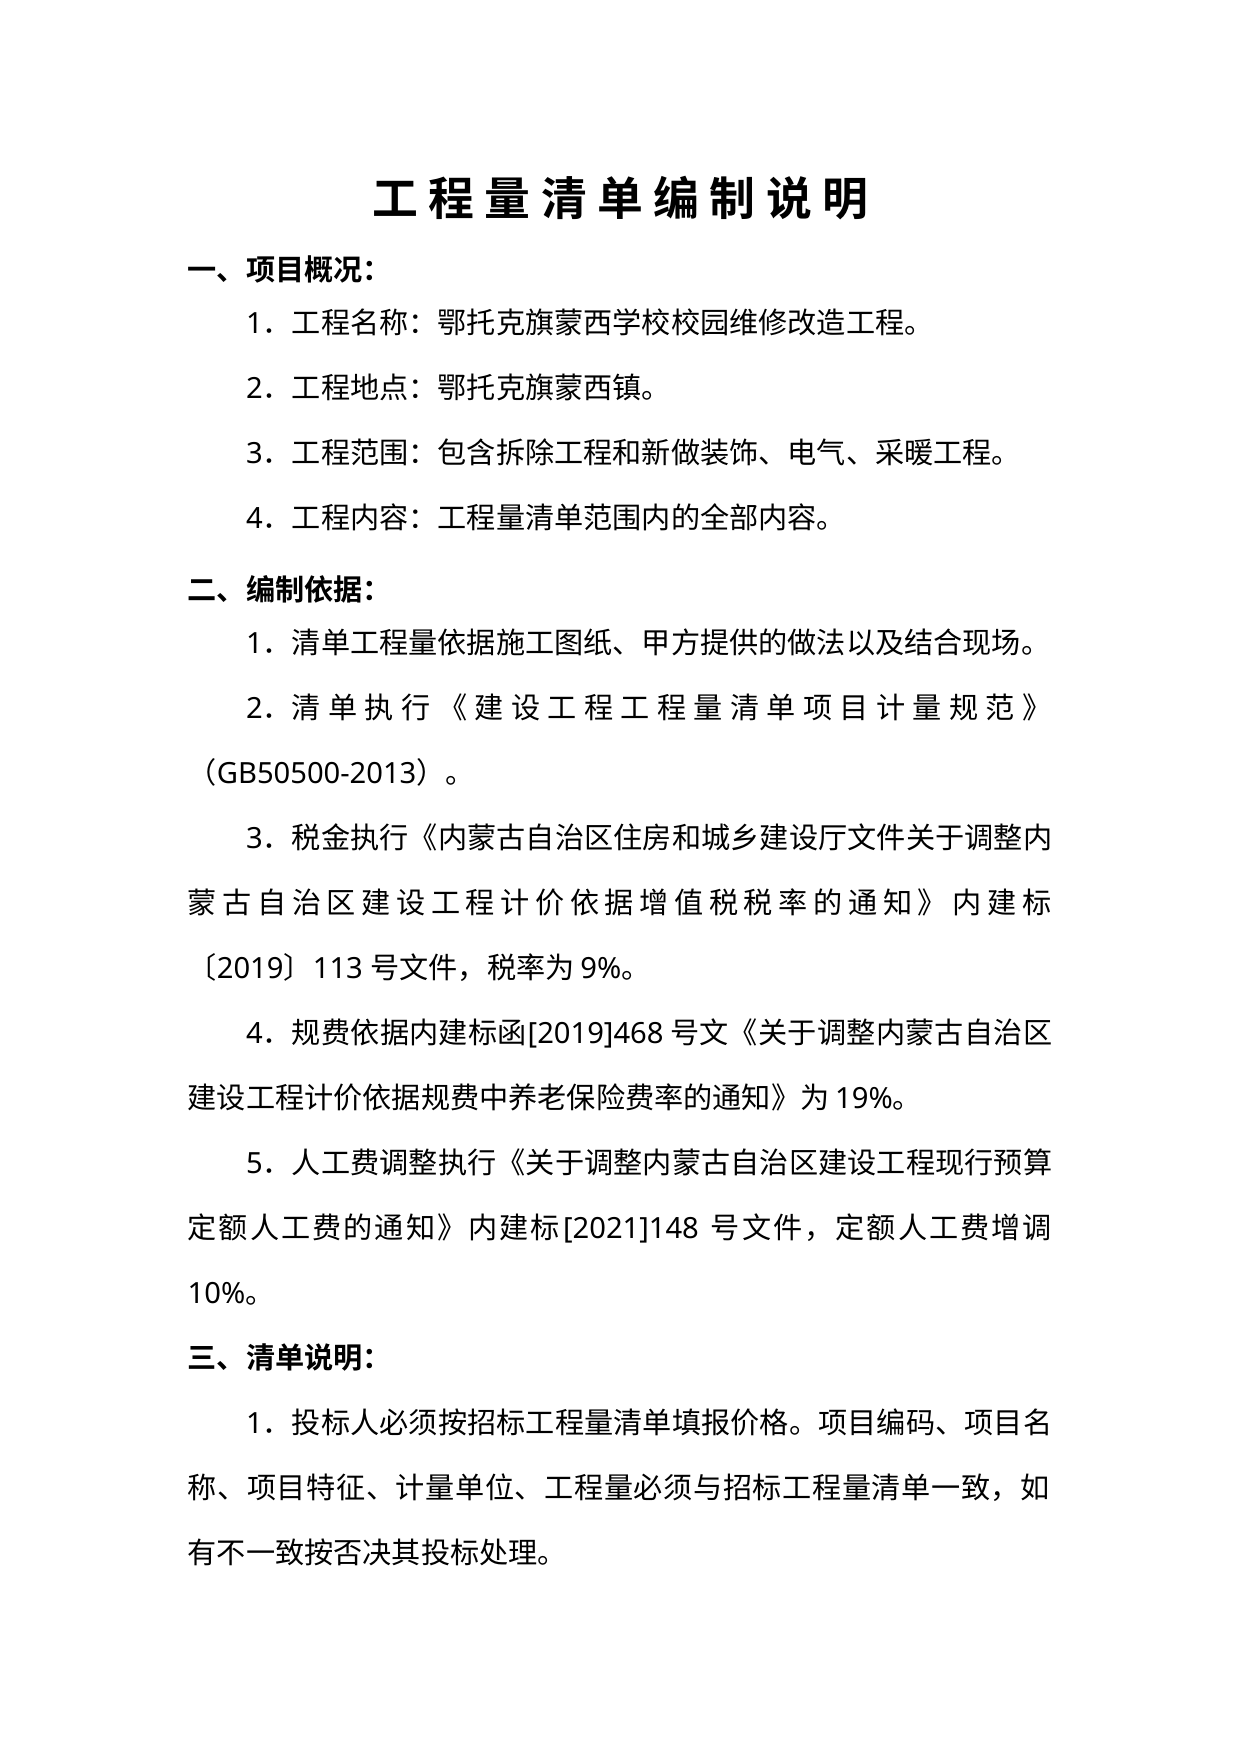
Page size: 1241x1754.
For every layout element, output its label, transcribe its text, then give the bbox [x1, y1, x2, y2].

list 编制依据： [187, 548, 1053, 609]
list 规费依据内建标函[2019]468号文《关于调整内蒙古自治区建设工程计价依据规费中养老保险费率的通知》为19%。 [187, 999, 1053, 1129]
list 工程范围：包含拆除工程和新做装饰、电气、采暖工程。 [187, 418, 1053, 483]
list 工程内容：工程量清单范围内的全部内容。 [187, 483, 1053, 548]
list 工程名称：鄂托克旗蒙西学校校园维修改造工程。 [187, 288, 1053, 353]
list 人工费调整执行《关于调整内蒙古自治区建设工程现行预算定额人工费的通知》内建标[2021]148 号文件，定额人工费增调10%。 [187, 1129, 1053, 1324]
text 工 程 量 清 单 编 制 说 明 [187, 162, 1053, 228]
list 清单工程量依据施工图纸、甲方提供的做法以及结合现场。 [187, 609, 1053, 674]
list 税金执行《内蒙古自治区住房和城乡建设厅文件关于调整内蒙古自治区建设工程计价依据增值税税率的通知》内建标〔2019〕113 号文件，税率为9%。 [187, 804, 1053, 999]
list 清单说明： [187, 1324, 1053, 1389]
list 项目概况： [187, 228, 1053, 288]
list 工程地点：鄂托克旗蒙西镇。 [187, 353, 1053, 418]
list 清单执行《建设工程工程量清单项目计量规范》（GB50500-2013）。 [187, 674, 1053, 804]
list 投标人必须按招标工程量清单填报价格。项目编码、项目名称、项目特征、计量单位、工程量必须与招标工程量清单一致，如有不一致按否决其投标处理。 [187, 1389, 1053, 1584]
